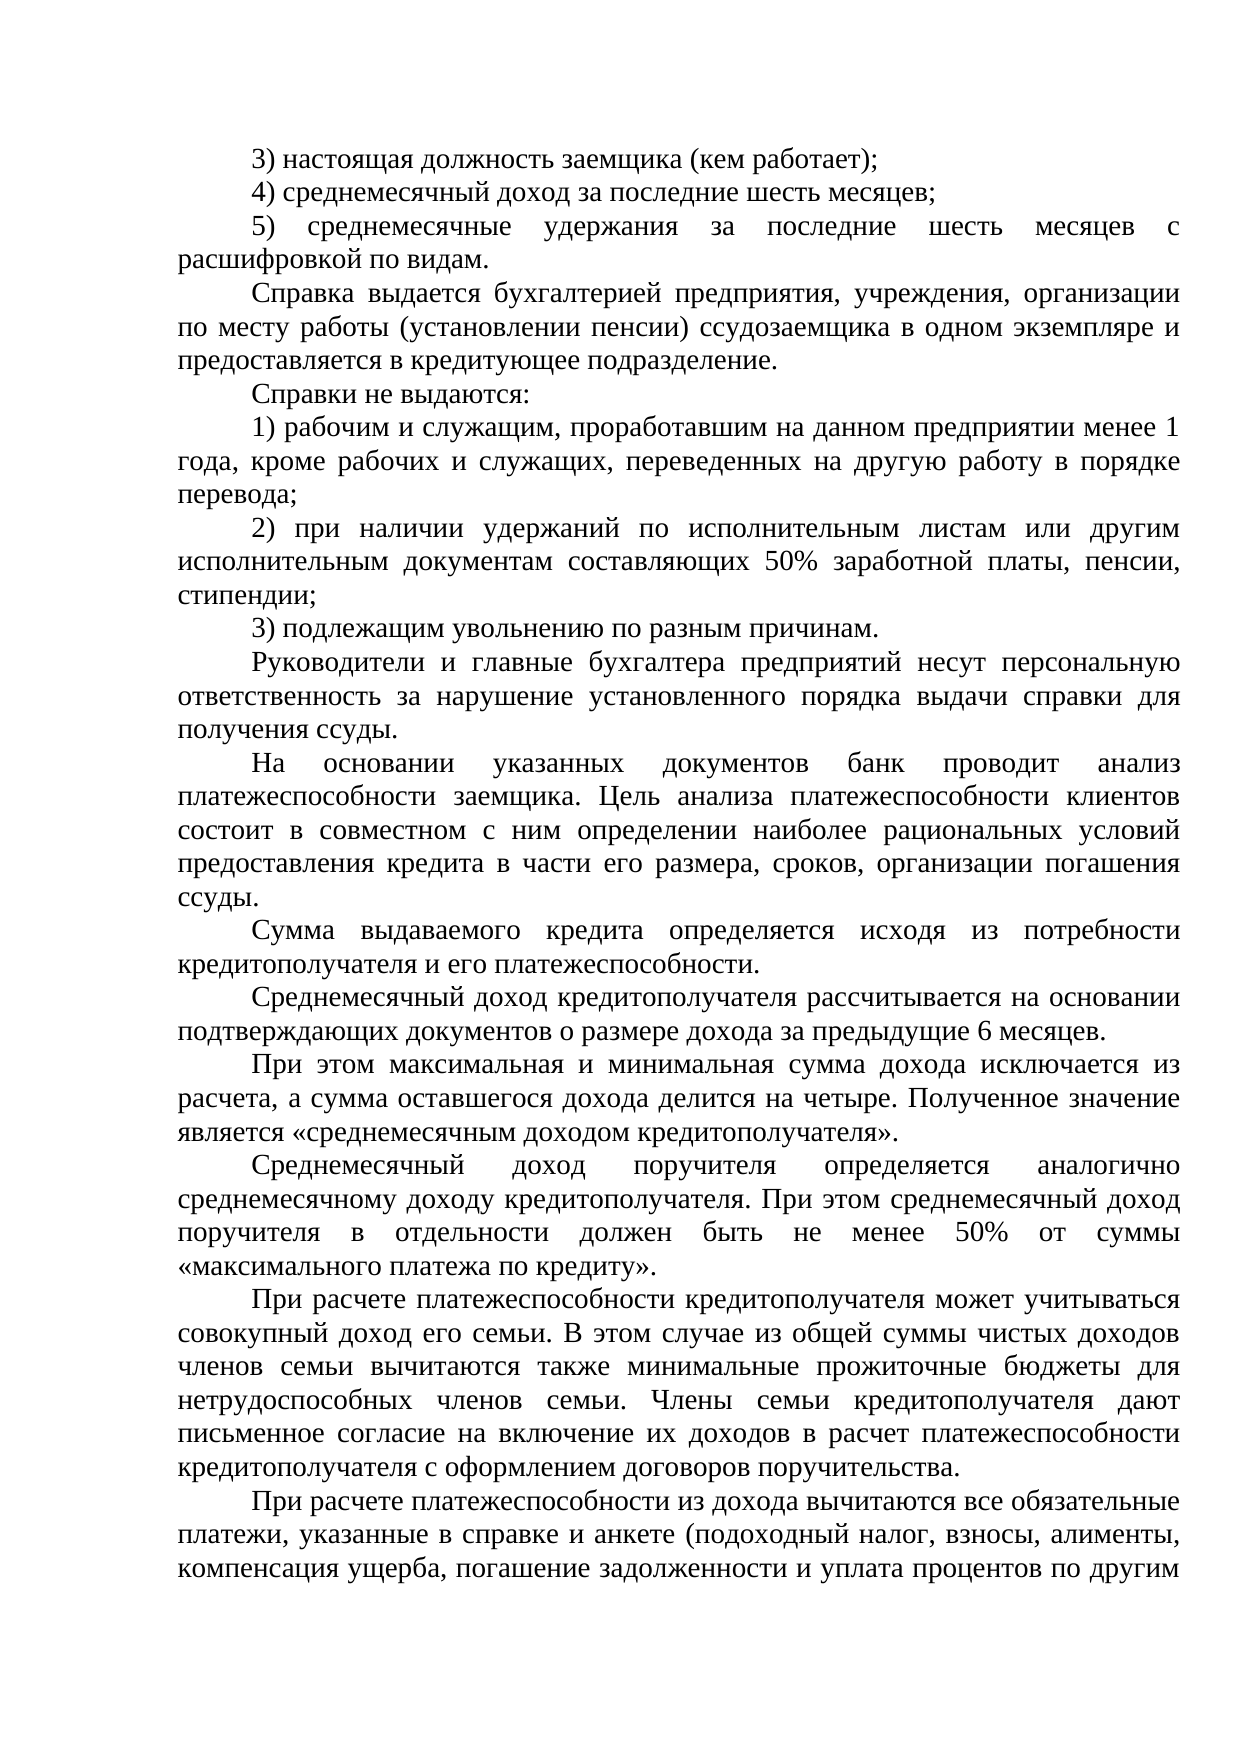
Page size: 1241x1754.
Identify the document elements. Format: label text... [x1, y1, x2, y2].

text Справка выдается бухгалтерией предприятия, учреждения, организации по месту работы (установлении пенсии) ссудозаемщика в одном экземпляре и предоставляется в кредитующее подразделение. [177, 275, 1181, 376]
text 4) среднемесячный доход за последние шесть месяцев; [177, 174, 1181, 208]
text Среднемесячный доход кредитополучателя рассчитывается на основании подтверждающих документов о размере дохода за предыдущие 6 месяцев. [177, 979, 1181, 1047]
text 5) среднемесячные удержания за последние шесть месяцев с расшифровкой по видам. [177, 208, 1181, 275]
text Среднемесячный доход поручителя определяется аналогично среднемесячному доходу кредитополучателя. При этом среднемесячный доход поручителя в отдельности должен быть не менее 50% от суммы «максимального платежа по кредиту». [177, 1147, 1181, 1281]
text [177, 1483, 1181, 1583]
text Руководители и главные бухгалтера предприятий несут персональную ответственность за нарушение установленного порядка выдачи справки для получения ссуды. [177, 644, 1181, 745]
text 1) рабочим и служащим, проработавшим на данном предприятии менее 1 года, кроме рабочих и служащих, переведенных на другую работу в порядке перевода; [177, 409, 1181, 510]
text Справки не выдаются: [177, 376, 1181, 409]
text 2) при наличии удержаний по исполнительным листам или другим исполнительным документам составляющих 50% заработной платы, пенсии, стипендии; [177, 510, 1181, 611]
text При этом максимальная и минимальная сумма дохода исключается из расчета, а сумма оставшегося дохода делится на четыре. Полученное значение является «среднемесячным доходом кредитополучателя». [177, 1047, 1181, 1147]
text На основании указанных документов банк проводит анализ платежеспособности заемщика. Цель анализа платежеспособности клиентов состоит в совместном с ним определении наиболее рациональных условий предоставления кредита в части его размера, сроков, организации погашения ссуды. [177, 745, 1181, 912]
text Сумма выдаваемого кредита определяется исходя из потребности кредитополучателя и его платежеспособности. [177, 912, 1181, 979]
text 3) настоящая должность заемщика (кем работает); [177, 141, 1181, 174]
text При расчете платежеспособности кредитополучателя может учитываться совокупный доход его семьи. В этом случае из общей суммы чистых доходов членов семьи вычитаются также минимальные прожиточные бюджеты для нетрудоспособных членов семьи. Члены семьи кредитополучателя дают письменное согласие на включение их доходов в расчет платежеспособности кредитополучателя с оформлением договоров поручительства. [177, 1281, 1181, 1483]
text 3) подлежащим увольнению по разным причинам. [177, 611, 1181, 644]
